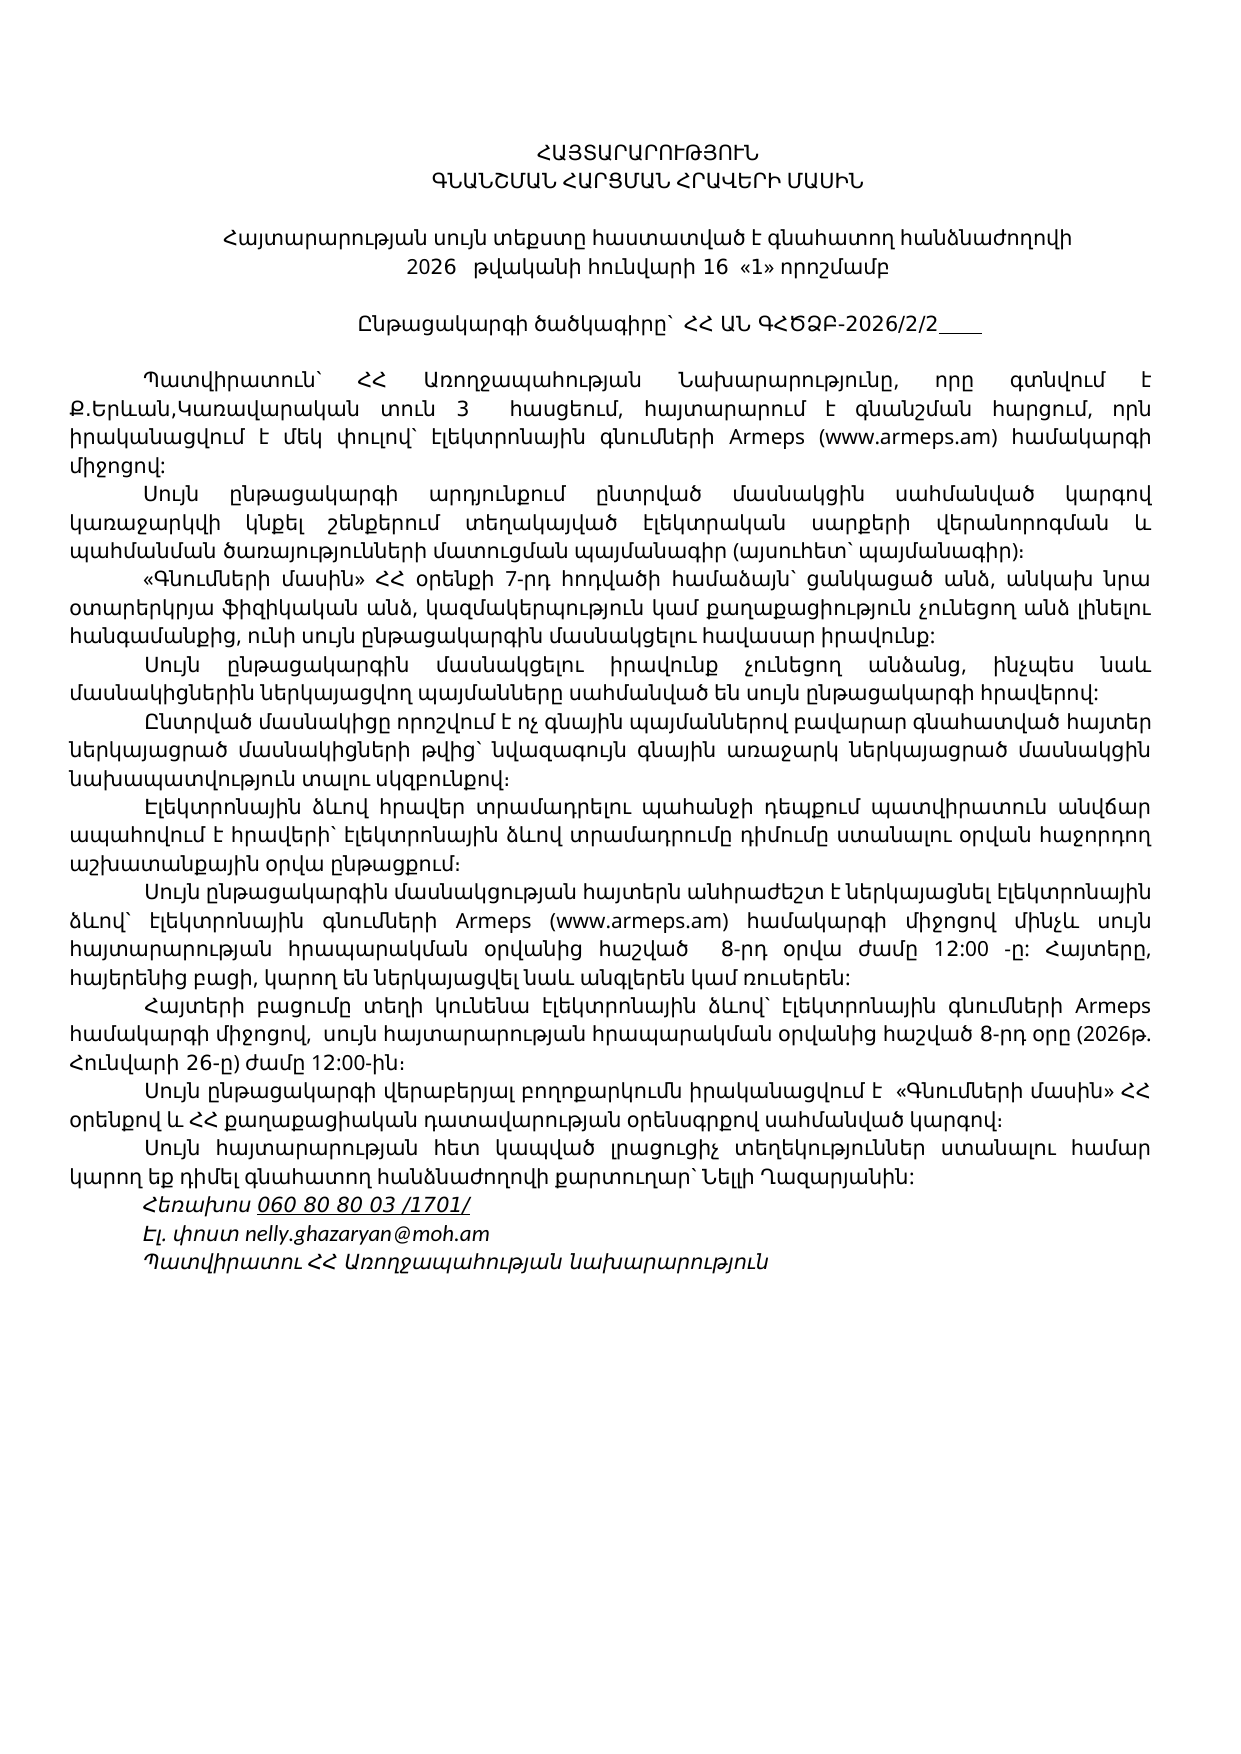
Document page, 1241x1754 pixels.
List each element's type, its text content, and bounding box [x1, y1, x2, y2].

text Սույն ընթացակարգին մասնակցության հայտերն անհրաժեշտ է ներկայացնել էլեկտրոնային ձևով` էլեկտրոնային գնումների Armeps (www.armeps.am) համակարգի միջոցով մինչև սույն հայտարարության հրապարակման օրվանից հաշված 8-րդ օրվա ժամը 12:00 -ը: Հայտերը, հայերենից բացի, կարող են ներկայացվել նաև անգլերեն կամ ռուսերեն: [69, 877, 1152, 991]
text Հայտերի բացումը տեղի կունենա էլեկտրոնային ձևով` էլեկտրոնային գնումների Armeps համակարգի միջոցով, սույն հայտարարության հրապարակման օրվանից հաշված 8-րդ օրը (2026թ. Հունվարի 26-ը) ժամը 12:00-ին։ [69, 991, 1152, 1076]
text Սույն ընթացակարգի արդյունքում ընտրված մասնակցին սահմանված կարգով կառաջարկվի կնքել շենքերում տեղակայված էլեկտրական սարքերի վերանորոգման և պահմանման ծառայությունների մատուցման պայմանագիր (այսուհետ` պայմանագիր)։ [69, 479, 1152, 564]
text 2026 թվականի հունվարի 16 «1» որոշմամբ [69, 252, 1152, 280]
text Սույն ընթացակարգին մասնակցելու իրավունք չունեցող անձանց, ինչպես նաև մասնակիցներին ներկայացվող պայմանները սահմանված են սույն ընթացակարգի հրավերով: [69, 650, 1152, 707]
text «Գնումների մասին» ՀՀ օրենքի 7-րդ հոդվածի համաձայն` ցանկացած անձ, անկախ նրա օտարերկրյա ֆիզիկական անձ, կազմակերպություն կամ քաղաքացիություն չունեցող անձ լինելու հանգամանքից, ունի սույն ընթացակարգին մասնակցելու հավասար իրավունք: [69, 564, 1152, 650]
text Սույն հայտարարության հետ կապված լրացուցիչ տեղեկություններ ստանալու համար կարող եք դիմել գնահատող հանձնաժողովի քարտուղար` Նելլի Ղազարյանին: [69, 1133, 1152, 1190]
text Պատվիրատու ՀՀ Առողջապահության նախարարություն [69, 1247, 1152, 1276]
text Ընթացակարգի ծածկագիրը` ՀՀ ԱՆ ԳՀԾՁԲ-2026/2/2 [69, 309, 1152, 337]
text Պատվիրատուն` ՀՀ Առողջապահության Նախարարությունը, որը գտնվում է Ք.Երևան,Կառավարական տուն 3 հասցեում, հայտարարում է գնանշման հարցում, որն իրականացվում է մեկ փուլով` էլեկտրոնային գնումների Armeps (www.armeps.am) համակարգի միջոցով: [69, 366, 1152, 479]
text Ընտրված մասնակիցը որոշվում է ոչ գնային պայմաններով բավարար գնահատված հայտեր ներկայացրած մասնակիցների թվից` նվազագույն գնային առաջարկ ներկայացրած մասնակցին նախապատվություն տալու սկզբունքով։ [69, 707, 1152, 792]
text Հեռախոս 060 80 80 03 /1701/ [69, 1190, 1152, 1219]
text ԳՆԱՆՇՄԱՆ ՀԱՐՑՄԱՆ ՀՐԱՎԵՐԻ ՄԱՍԻՆ [69, 166, 1152, 195]
text Սույն ընթացակարգի վերաբերյալ բողոքարկումն իրականացվում է «Գնումների մասին» ՀՀ օրենքով և ՀՀ քաղաքացիական դատավարության օրենսգրքով սահմանված կարգով։ [69, 1076, 1152, 1133]
text Էլ. փոստ nelly.ghazaryan@moh.am [69, 1219, 1152, 1247]
text ՀԱՅՏԱՐԱՐՈՒԹՅՈՒՆ [69, 138, 1152, 166]
text Հայտարարության սույն տեքստը հաստատված է գնահատող հանձնաժողովի [69, 223, 1152, 252]
text Էլեկտրոնային ձևով հրավեր տրամադրելու պահանջի դեպքում պատվիրատուն անվճար ապահովում է հրավերի` էլեկտրոնային ձևով տրամադրումը դիմումը ստանալու օրվան հաջորդող աշխատանքային օրվա ընթացքում։ [69, 792, 1152, 877]
